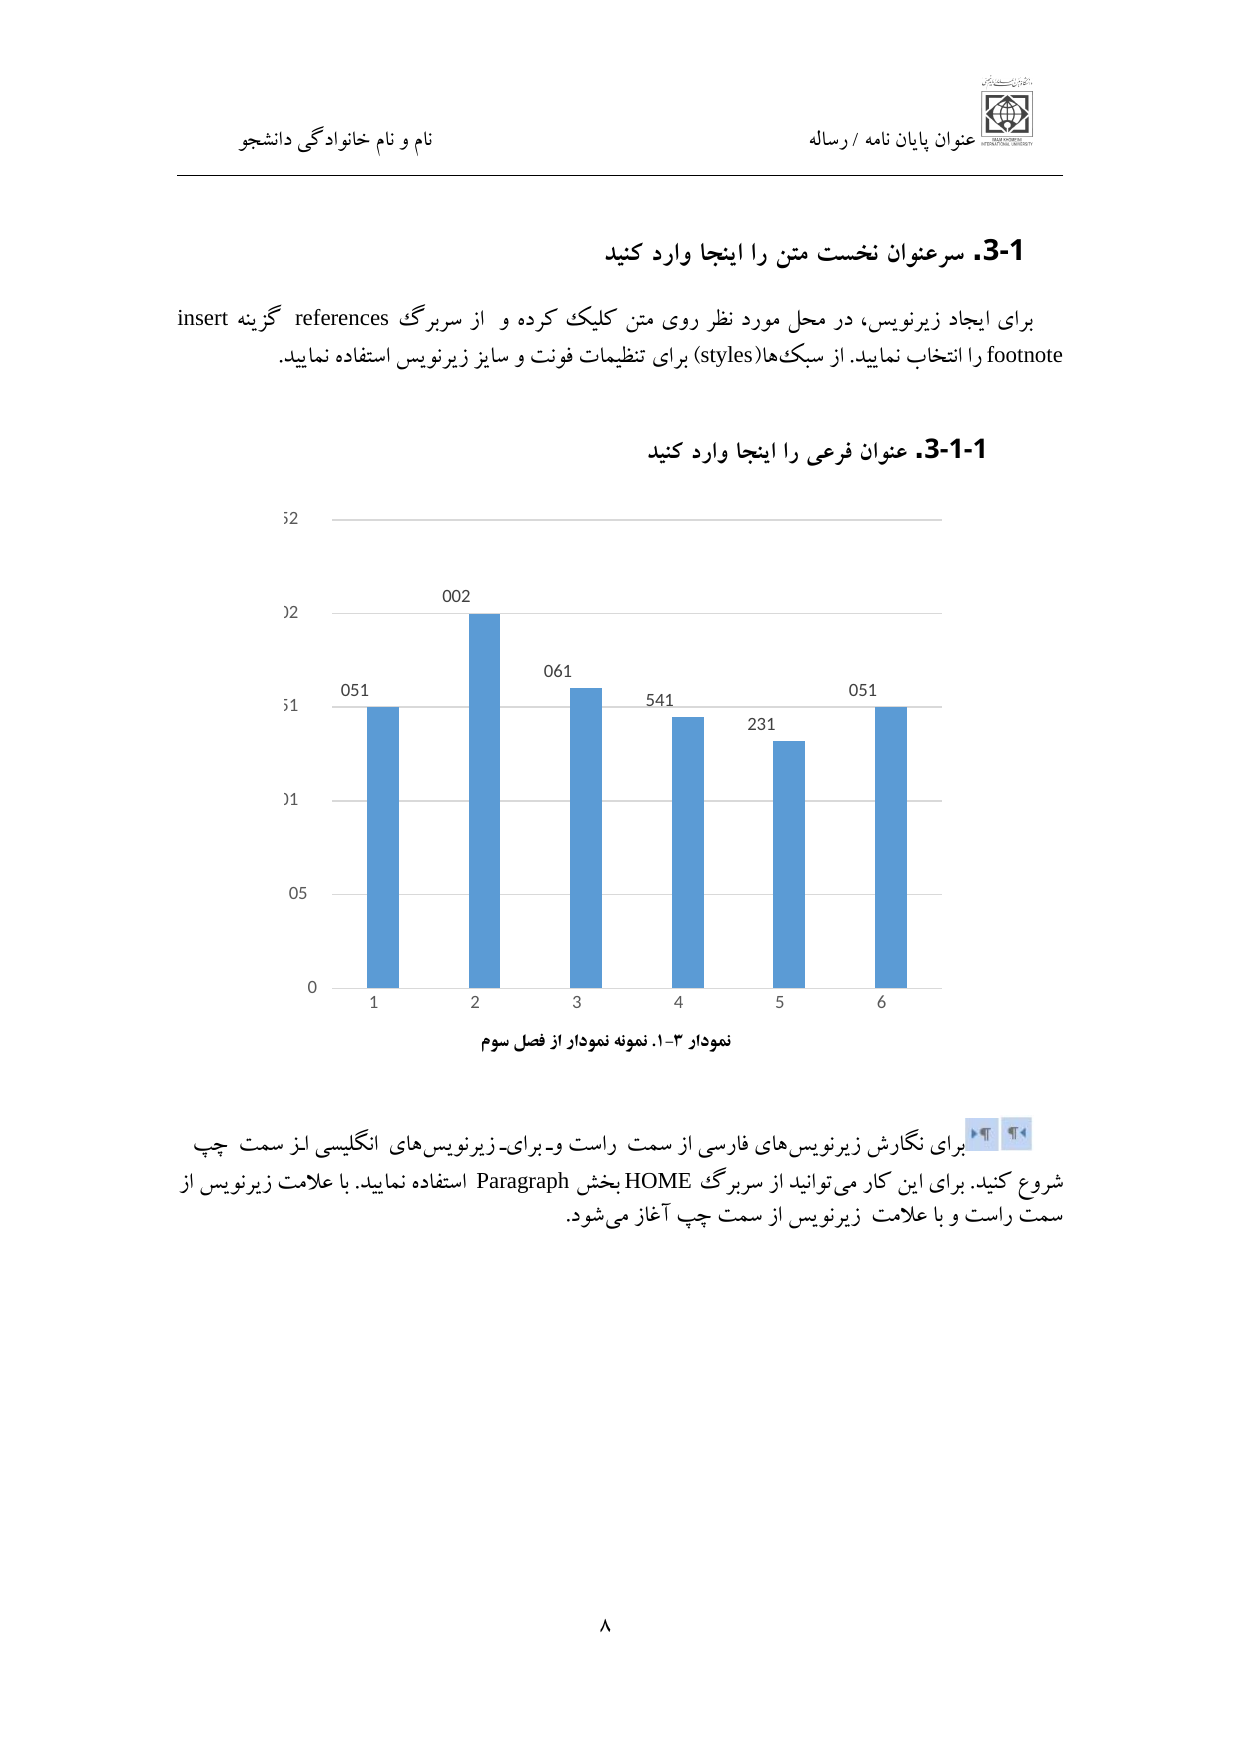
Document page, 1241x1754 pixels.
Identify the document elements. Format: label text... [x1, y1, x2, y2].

text نمودار ‏3-1. نمونه نمودار از فصل سوم [177, 1034, 1063, 1053]
picture [964, 1115, 1034, 1151]
